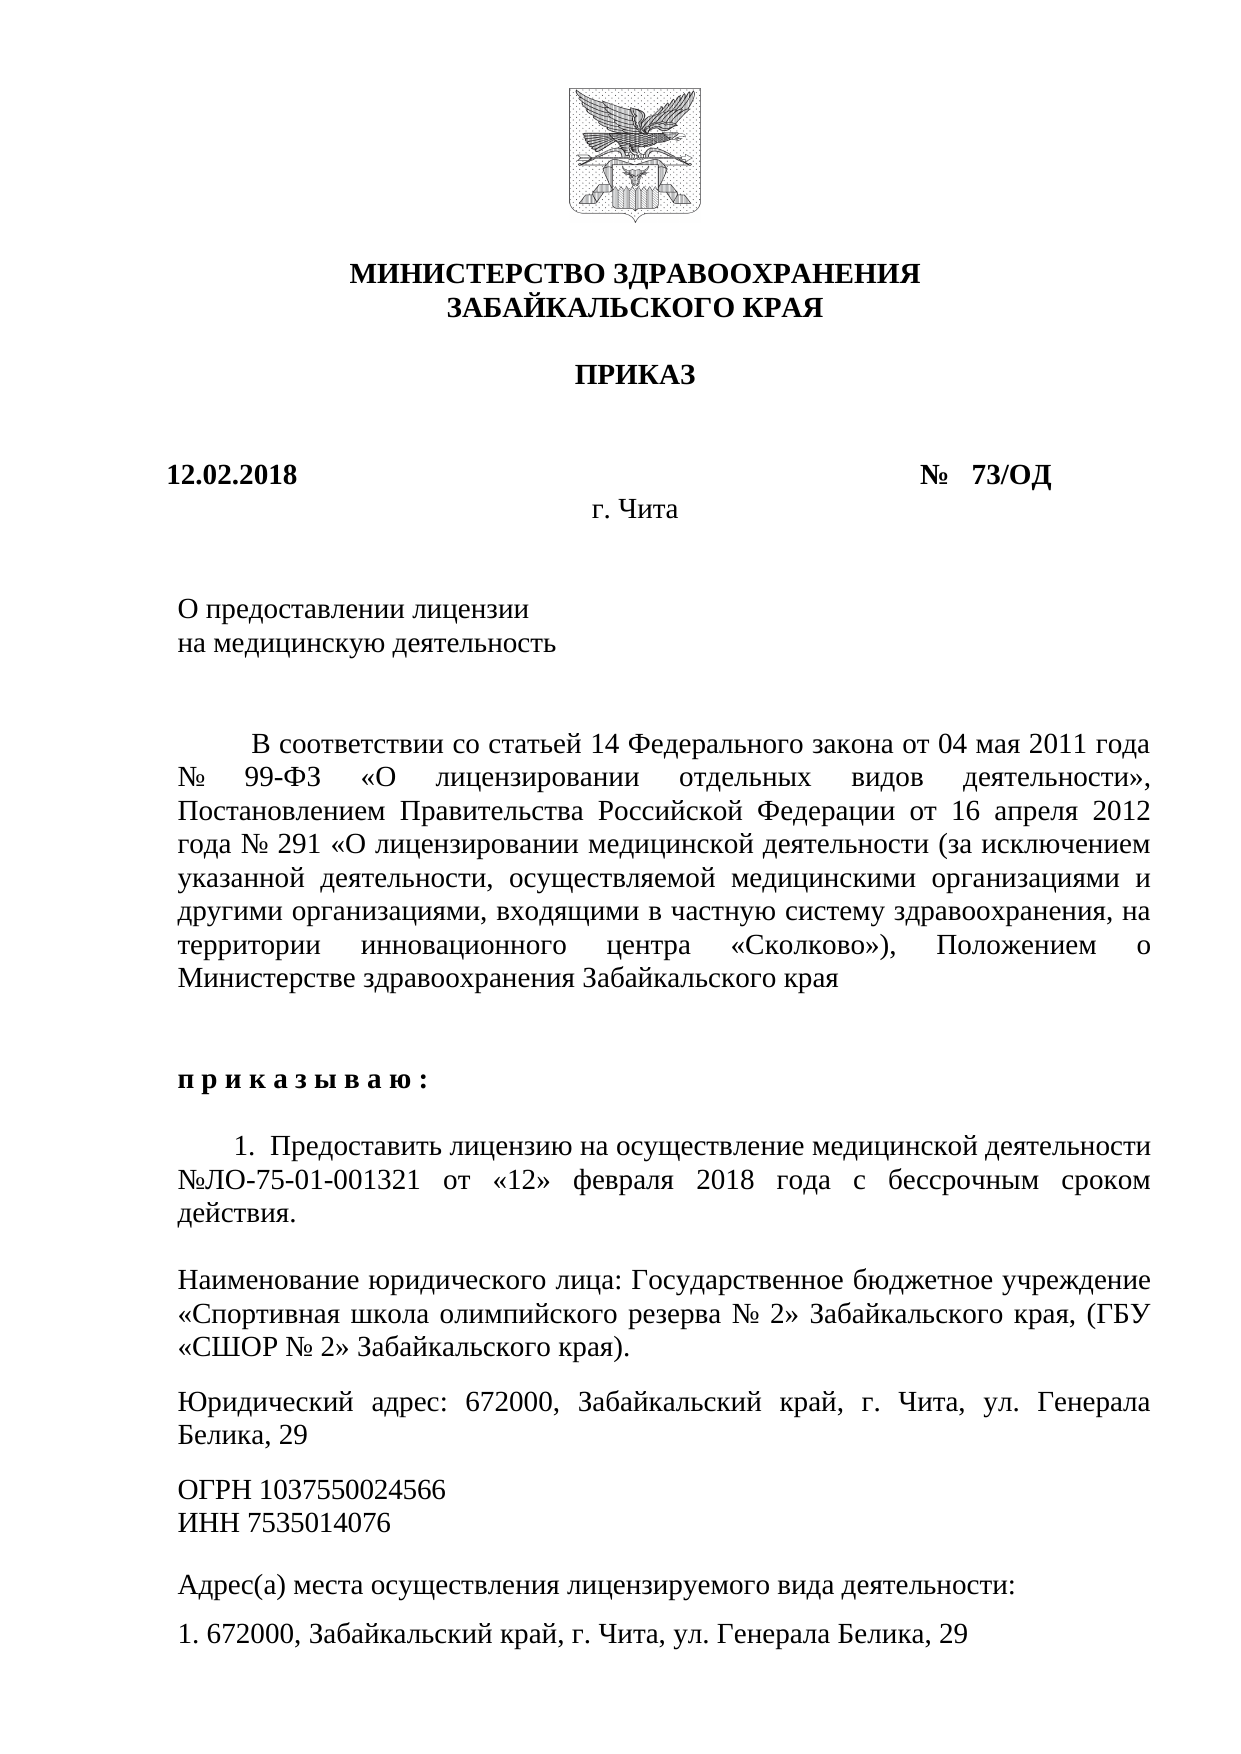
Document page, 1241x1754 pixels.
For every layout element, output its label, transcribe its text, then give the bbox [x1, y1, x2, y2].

table_header 73/ОД [960, 458, 1152, 491]
text ИНН 7535014076 [177, 1505, 1152, 1539]
text Юридический адрес: 672000, Забайкальский край, г. Чита, ул. Генерала Белика, 29 [177, 1384, 1152, 1451]
text МИНИСТеРство здравоохранения [118, 256, 1152, 290]
text г. Чита [118, 491, 1152, 524]
text ЗАБАЙКАЛЬСКОГО КРАЯ [118, 290, 1152, 323]
text В соответствии со статьей 14 Федерального закона от 04 мая 2011 года № 99-ФЗ «О лицензировании отдельных видов деятельности», Постановлением Правительства Российской Федерации от 16 апреля 2012 года № 291 «О лицензировании медицинской деятельности (за исключением указанной деятельности, осуществляемой медицинскими организациями и другими организациями, входящими в частную систему здравоохранения, на территории инновационного центра «Сколково»), Положением о Министерстве здравоохранения Забайкальского края [177, 726, 1152, 994]
text на медицинскую деятельность [177, 625, 1152, 659]
text п р и к а з ы в а ю : [177, 1061, 1142, 1095]
text ПРИКАЗ [118, 357, 1152, 390]
text ОГРН 1037550024566 [177, 1472, 1152, 1505]
text Адрес(а) места осуществления лицензируемого вида деятельности: [177, 1567, 1152, 1601]
table_header 12.02.2018 [155, 458, 418, 491]
table_header № [418, 458, 960, 491]
text 1. Предоставить лицензию на осуществление медицинской деятельности №ЛО-75-01-001321 от «12» февраля 2018 года с бессрочным сроком действия. [177, 1128, 1152, 1229]
text О предоставлении лицензии [177, 592, 1152, 625]
text 1. 672000, Забайкальский край, г. Чита, ул. Генерала Белика, 29 [177, 1616, 1152, 1649]
text Наименование юридического лица: Государственное бюджетное учреждение «Спортивная школа олимпийского резерва № 2» Забайкальского края, (ГБУ «СШОР № 2» Забайкальского края). [177, 1262, 1152, 1363]
